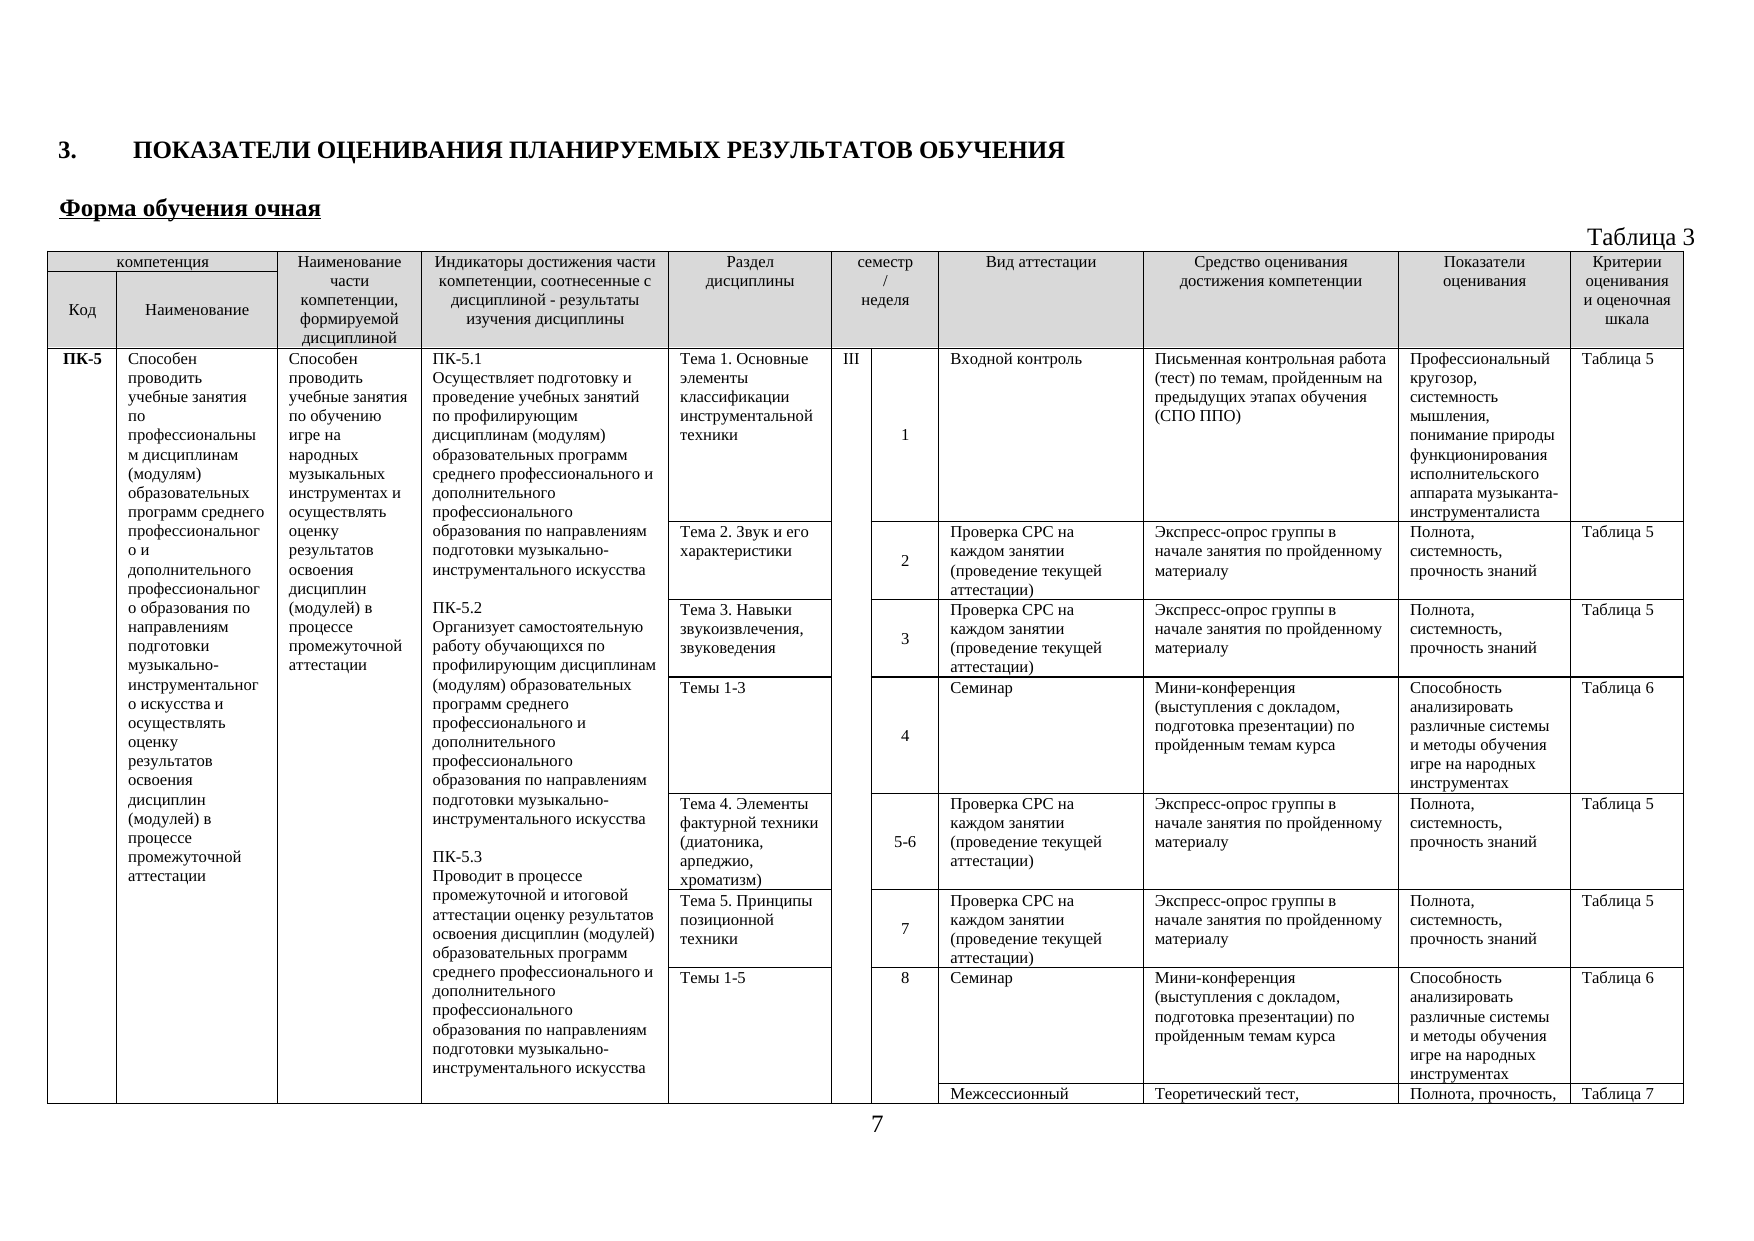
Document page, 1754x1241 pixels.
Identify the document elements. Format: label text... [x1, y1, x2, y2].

table_cell Таблица 6 [1571, 678, 1683, 792]
table_cell Проверка СРС на каждом занятии (проведение текущей аттестации) [939, 794, 1143, 889]
table_cell ПК-5 [48, 349, 116, 1103]
table_cell Таблица 5 [1571, 522, 1683, 599]
table_header семестр / неделя [832, 252, 938, 347]
table_cell III [832, 349, 871, 1103]
table_header Вид аттестации [939, 252, 1143, 347]
table_cell Код [48, 272, 116, 347]
table_cell Тема 5. Принципы позиционной техники [669, 890, 831, 967]
table_cell Письменная контрольная работа (тест) по темам, пройденным на предыдущих этапах обучения (СПО ППО) [1144, 349, 1398, 521]
table_cell Полнота, системность, прочность знаний [1399, 794, 1570, 889]
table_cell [1144, 1084, 1398, 1103]
table_cell Экспресс-опрос группы в начале занятия по пройденному материалу [1144, 600, 1398, 676]
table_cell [1399, 1084, 1570, 1103]
table_cell Способность анализировать различные системы и методы обучения игре на народных инструментах [1399, 678, 1570, 792]
table_cell Проверка СРС на каждом занятии (проведение текущей аттестации) [939, 890, 1143, 967]
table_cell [939, 1084, 1143, 1103]
table_header компетенция [48, 252, 277, 271]
table_header Критерии оценивания и оценочная шкала [1571, 252, 1683, 347]
table_cell 5-6 [872, 794, 938, 889]
table_cell Проверка СРС на каждом занятии (проведение текущей аттестации) [939, 522, 1143, 599]
table_cell Таблица 5 [1571, 794, 1683, 889]
table_cell Семинар [939, 968, 1143, 1083]
table_cell Экспресс-опрос группы в начале занятия по пройденному материалу [1144, 522, 1398, 599]
table_cell Профессиональный кругозор, системность мышления, понимание природы функционирования исполнительского аппарата музыканта-инструменталиста [1399, 349, 1570, 521]
table_cell Наименование [117, 272, 277, 347]
table_cell Тема 4. Элементы фактурной техники (диатоника, арпеджио, хроматизм) [669, 794, 831, 889]
text Форма обучения очная [59, 193, 1695, 222]
table_cell Способность анализировать различные системы и методы обучения игре на народных инструментах [1399, 968, 1570, 1083]
table_cell Входной контроль [939, 349, 1143, 521]
table_cell Полнота, системность, прочность знаний [1399, 600, 1570, 676]
table_header Наименование части компетенции, формируемой дисциплиной [278, 252, 421, 347]
table_header Индикаторы достижения части компетенции, соотнесенные с дисциплиной - результаты изучения дисциплины [422, 252, 668, 347]
subtitle ПОКАЗАТЕЛИ ОЦЕНИВАНИЯ ПЛАНИРУЕМЫХ РЕЗУЛЬТАТОВ ОБУЧЕНИЯ [58, 136, 1695, 164]
table_cell Таблица 6 [1571, 968, 1683, 1083]
table_cell 4 [872, 678, 938, 792]
table_cell 7 [872, 890, 938, 967]
table_cell Таблица 5 [1571, 890, 1683, 967]
table_cell Семинар [939, 678, 1143, 792]
table_header Средство оценивания достижения компетенции [1144, 252, 1398, 347]
table_cell 8 [872, 968, 938, 1103]
table_cell Тема 2. Звук и его характеристики [669, 522, 831, 599]
table_cell Темы 1-3 [669, 678, 831, 792]
table_cell Тема 3. Навыки звукоизвлечения, звуковедения [669, 600, 831, 676]
table_cell Таблица 7 [1571, 1084, 1683, 1103]
table_cell Таблица 5 [1571, 349, 1683, 521]
table_cell Полнота, системность, прочность знаний [1399, 522, 1570, 599]
table_cell ПК-5.1 Осуществляет подготовку и проведение учебных занятий по профилирующим дисциплинам (модулям) образовательных программ среднего профессионального и дополнительного профессионального образования по направлениям подготовки музыкально-инструментального искусства ПК-5.2 Организует самостоятельную работу обучающихся по профилирующим дисциплинам (модулям) образовательных программ среднего профессионального и дополнительного профессионального образования по направлениям подготовки музыкально-инструментального искусства ПК-5.3 Проводит в процессе промежуточной и итоговой аттестации оценку результатов освоения дисциплин (модулей) образовательных программ среднего профессионального и дополнительного профессионального образования по направлениям подготовки музыкально-инструментального искусства [422, 349, 668, 1103]
table_cell Темы 1-5 [669, 968, 831, 1103]
text Таблица 3 [59, 222, 1695, 251]
table_cell Мини-конференция (выступления с докладом, подготовка презентации) по пройденным темам курса [1144, 678, 1398, 792]
table_cell Таблица 5 [1571, 600, 1683, 676]
table_cell 1 [872, 349, 938, 521]
table_cell Мини-конференция (выступления с докладом, подготовка презентации) по пройденным темам курса [1144, 968, 1398, 1083]
table_cell Полнота, системность, прочность знаний [1399, 890, 1570, 967]
table_cell Способен проводить учебные занятия по профессиональным дисциплинам (модулям) образовательных программ среднего профессионального и дополнительного профессионального образования по направлениям подготовки музыкально-инструментального искусства и осуществлять оценку результатов освоения дисциплин (модулей) в процессе промежуточной аттестации [117, 349, 277, 1103]
table_cell Проверка СРС на каждом занятии (проведение текущей аттестации) [939, 600, 1143, 676]
table_header Раздел дисциплины [669, 252, 831, 347]
table_header Показатели оценивания [1399, 252, 1570, 347]
table_cell Способен проводить учебные занятия по обучению игре на народных музыкальных инструментах и осуществлять оценку результатов освоения дисциплин (модулей) в процессе промежуточной аттестации [278, 349, 421, 1103]
table_cell Тема 1. Основные элементы классификации инструментальной техники [669, 349, 831, 521]
table_cell 3 [872, 600, 938, 676]
table_cell 2 [872, 522, 938, 599]
table_cell Экспресс-опрос группы в начале занятия по пройденному материалу [1144, 890, 1398, 967]
table_cell Экспресс-опрос группы в начале занятия по пройденному материалу [1144, 794, 1398, 889]
